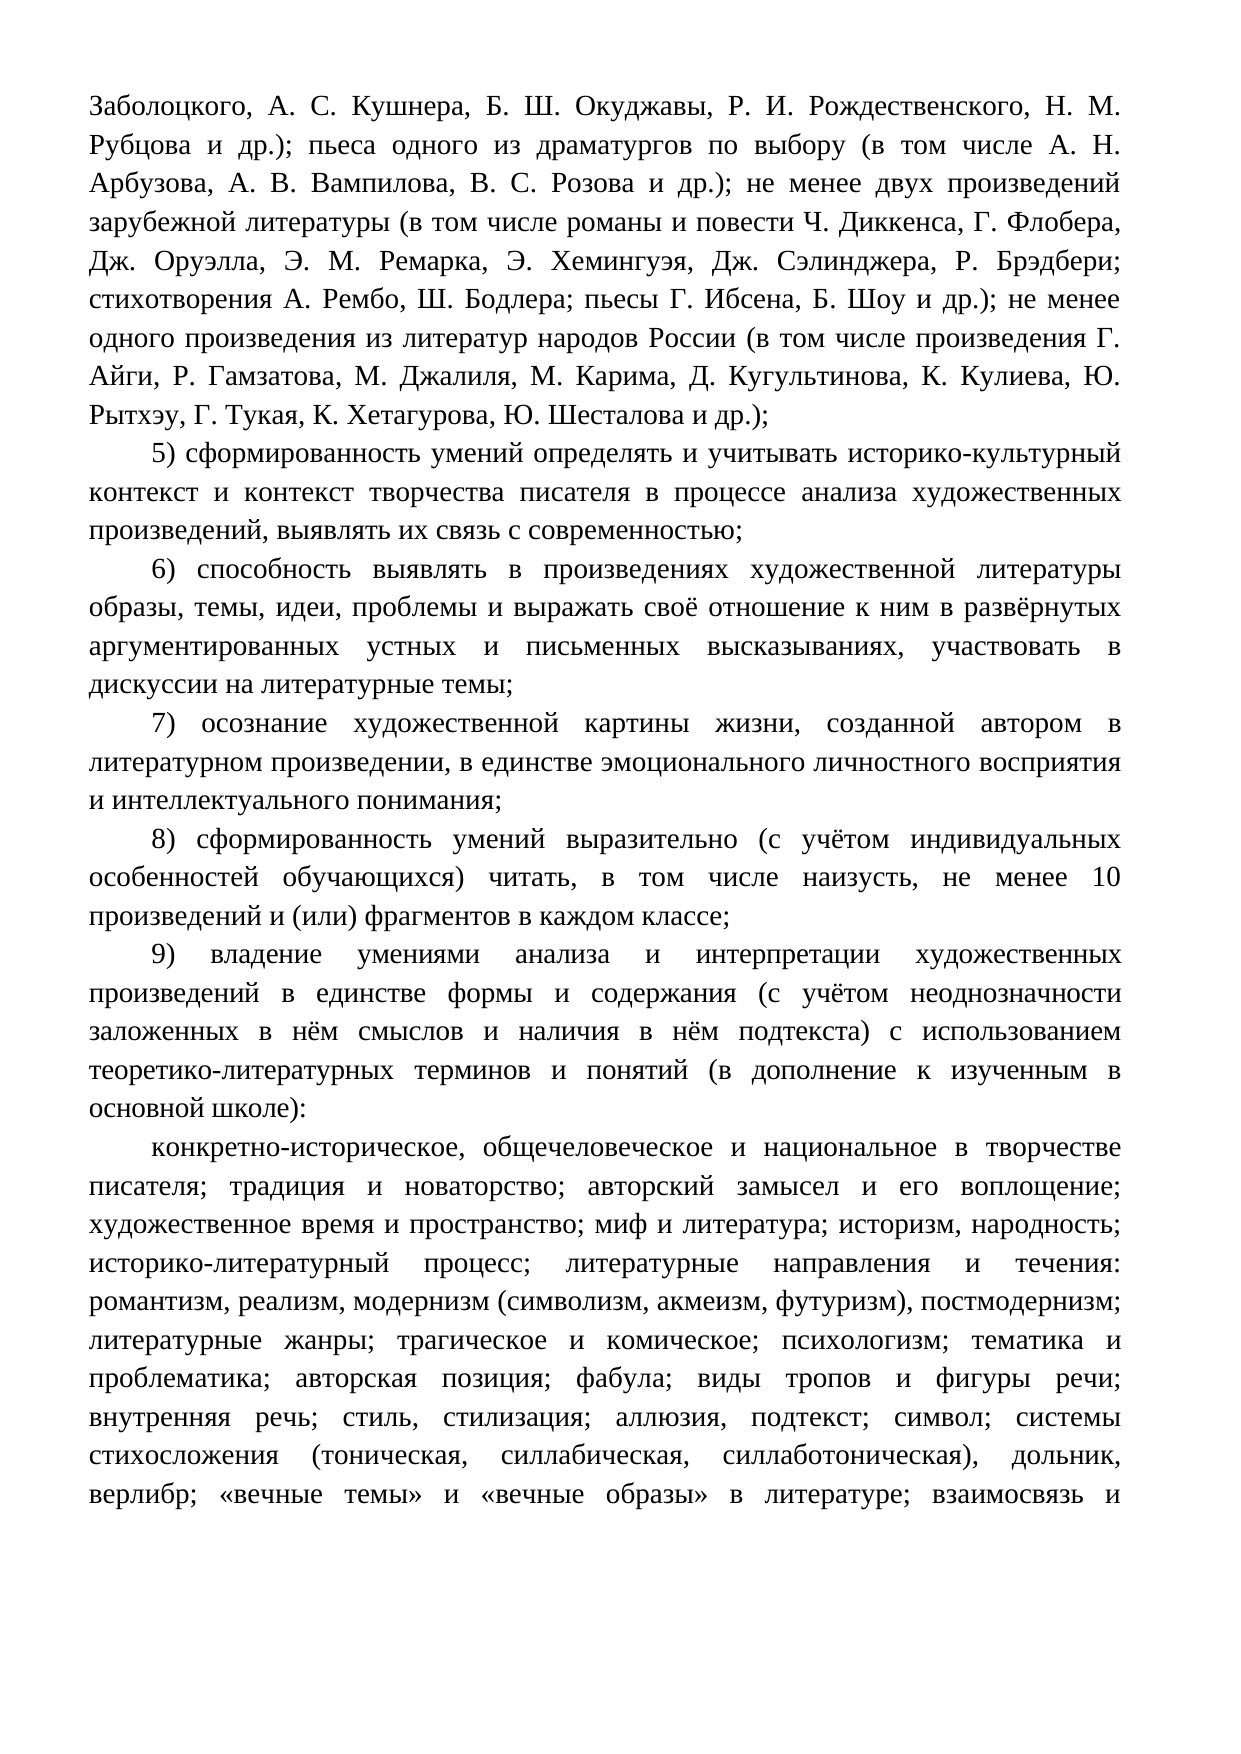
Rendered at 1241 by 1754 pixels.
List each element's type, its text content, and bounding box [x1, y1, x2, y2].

text 9) владение умениями анализа и интерпретации художественных произведений в единстве формы и содержания (с учётом неоднозначности заложенных в нём смыслов и наличия в нём подтекста) с использованием теоретико-литературных терминов и понятий (в дополнение к изученным в основной школе): [89, 936, 1122, 1124]
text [89, 88, 1122, 430]
text 5) сформированность умений определять и учитывать историко-культурный контекст и контекст творчества писателя в процессе анализа художественных произведений, выявлять их связь с современностью; [89, 435, 1122, 546]
text 7) осознание художественной картины жизни, созданной автором в литературном произведении, в единстве эмоционального личностного восприятия и интеллектуального понимания; [89, 705, 1122, 816]
text 8) сформированность умений выразительно (с учётом индивидуальных особенностей обучающихся) читать, в том числе наизусть, не менее 10 произведений и (или) фрагментов в каждом классе; [89, 821, 1122, 931]
text 6) способность выявлять в произведениях художественной литературы образы, темы, идеи, проблемы и выражать своё отношение к ним в развёрнутых аргументированных устных и письменных высказываниях, участвовать в дискуссии на литературные темы; [89, 551, 1122, 700]
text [89, 1129, 1122, 1509]
